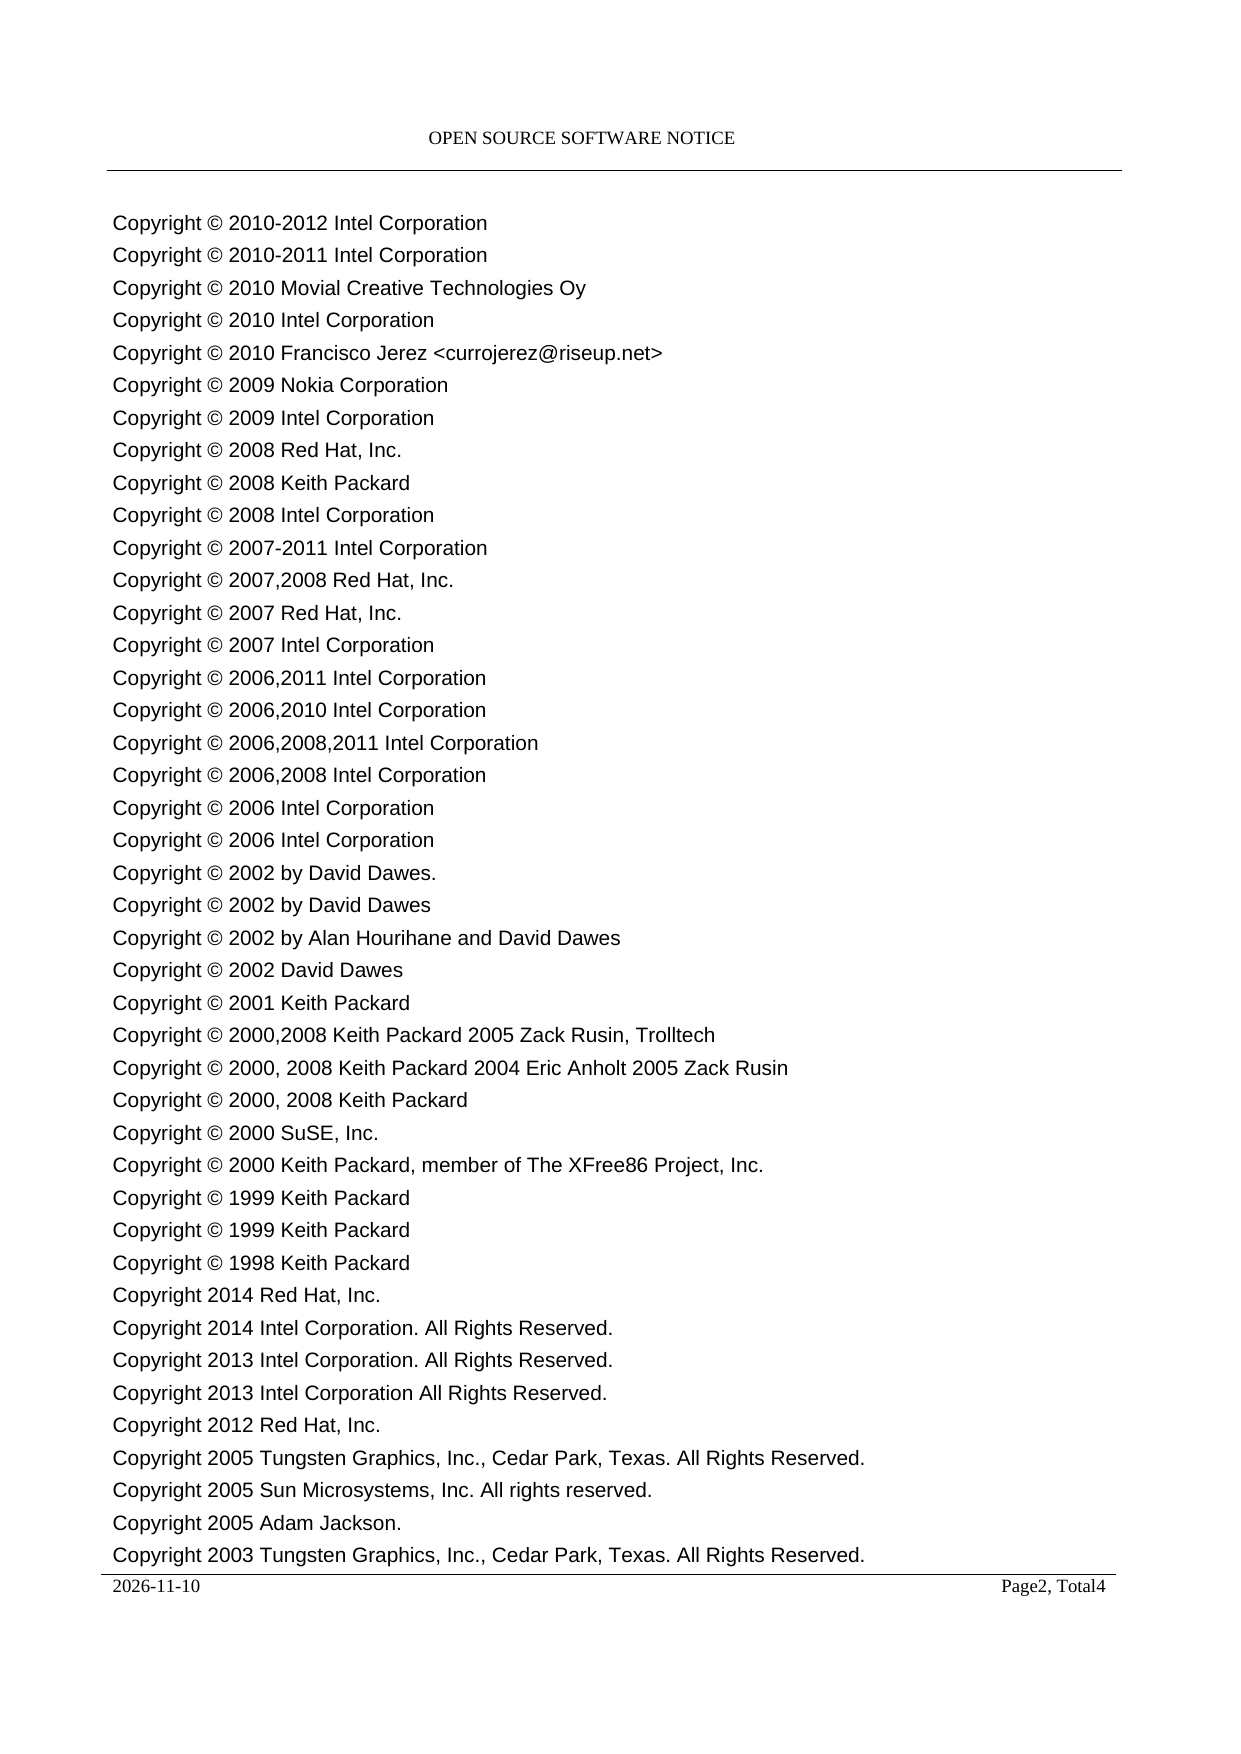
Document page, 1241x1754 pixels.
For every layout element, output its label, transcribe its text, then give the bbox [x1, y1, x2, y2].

text Copyright © 2007 Red Hat, Inc. [112, 596, 1128, 629]
text Copyright 2013 Intel Corporation. All Rights Reserved. [112, 1344, 1128, 1376]
text Copyright © 1999 Keith Packard [112, 1181, 1128, 1214]
text Copyright © 2000 SuSE, Inc. [112, 1116, 1128, 1149]
text Copyright © 2008 Red Hat, Inc. [112, 434, 1128, 466]
text Copyright © 2009 Intel Corporation [112, 401, 1128, 434]
text Copyright © 2010 Francisco Jerez <currojerez@riseup.net> [112, 336, 1128, 369]
text Copyright 2005 Tungsten Graphics, Inc., Cedar Park, Texas. All Rights Reserved. [112, 1441, 1128, 1474]
text Copyright 2005 Adam Jackson. [112, 1506, 1128, 1539]
text Copyright © 2006,2010 Intel Corporation [112, 694, 1128, 726]
text Copyright © 2006 Intel Corporation [112, 824, 1128, 856]
text Copyright © 2010 Movial Creative Technologies Oy [112, 271, 1128, 304]
text Copyright © 2009 Nokia Corporation [112, 369, 1128, 401]
text Copyright © 2007,2008 Red Hat, Inc. [112, 564, 1128, 596]
text Copyright © 2000 Keith Packard, member of The XFree86 Project, Inc. [112, 1149, 1128, 1181]
text Copyright 2005 Sun Microsystems, Inc. All rights reserved. [112, 1474, 1128, 1506]
text Copyright 2003 Tungsten Graphics, Inc., Cedar Park, Texas. All Rights Reserved. [112, 1539, 1128, 1571]
text Copyright 2013 Intel Corporation All Rights Reserved. [112, 1376, 1128, 1409]
text Copyright © 2000,2008 Keith Packard 2005 Zack Rusin, Trolltech [112, 1019, 1128, 1051]
text Copyright © 1999 Keith Packard [112, 1214, 1128, 1246]
text Copyright © 2010-2012 Intel Corporation [112, 206, 1128, 239]
text Copyright © 2006,2008 Intel Corporation [112, 759, 1128, 791]
text Copyright © 2008 Intel Corporation [112, 499, 1128, 531]
text Copyright 2014 Intel Corporation. All Rights Reserved. [112, 1311, 1128, 1344]
text Copyright 2014 Red Hat, Inc. [112, 1279, 1128, 1311]
text Copyright © 1998 Keith Packard [112, 1246, 1128, 1279]
text Copyright © 2006,2011 Intel Corporation [112, 661, 1128, 694]
text Copyright © 2002 David Dawes [112, 954, 1128, 986]
text Copyright © 2006 Intel Corporation [112, 791, 1128, 824]
text Copyright © 2006,2008,2011 Intel Corporation [112, 726, 1128, 759]
text Copyright © 2008 Keith Packard [112, 466, 1128, 499]
text Copyright © 2007 Intel Corporation [112, 629, 1128, 661]
text Copyright © 2002 by David Dawes [112, 889, 1128, 921]
text Copyright © 2001 Keith Packard [112, 986, 1128, 1019]
text Copyright 2012 Red Hat, Inc. [112, 1409, 1128, 1441]
text Copyright © 2002 by Alan Hourihane and David Dawes [112, 921, 1128, 954]
text Copyright © 2010 Intel Corporation [112, 304, 1128, 336]
text Copyright © 2002 by David Dawes. [112, 856, 1128, 889]
text Copyright © 2010-2011 Intel Corporation [112, 239, 1128, 271]
text Copyright © 2000, 2008 Keith Packard [112, 1084, 1128, 1116]
text Copyright © 2000, 2008 Keith Packard 2004 Eric Anholt 2005 Zack Rusin [112, 1051, 1128, 1084]
text Copyright © 2007-2011 Intel Corporation [112, 531, 1128, 564]
